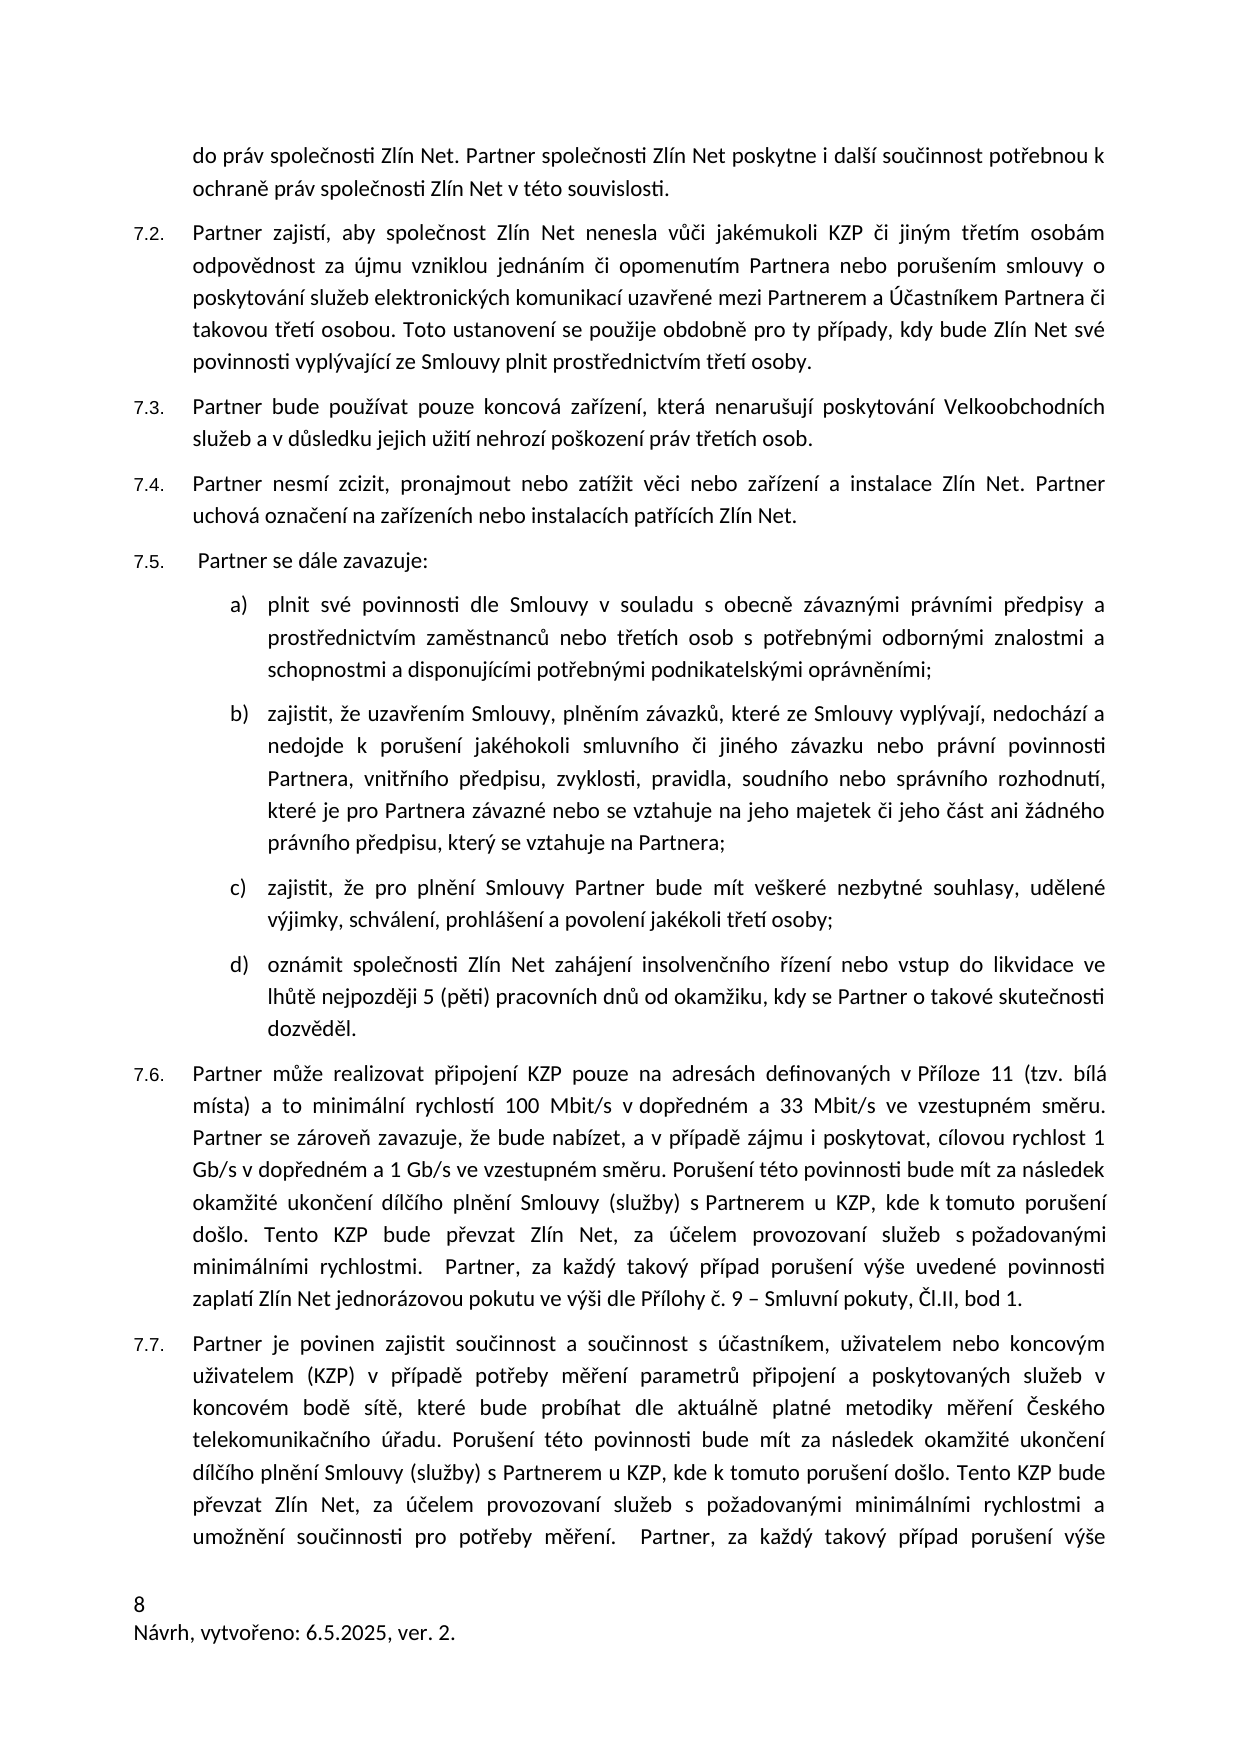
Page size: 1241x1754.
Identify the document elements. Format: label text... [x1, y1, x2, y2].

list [133, 1329, 1107, 1550]
list plnit své povinnosti dle Smlouvy v souladu s obecně závaznými právními předpisy a prostřednictvím zaměstnanců nebo třetích osob s potřebnými odbornými znalostmi a schopnostmi a disponujícími potřebnými podnikatelskými oprávněními; [230, 590, 1107, 683]
list Partner nesmí zcizit, pronajmout nebo zatížit věci nebo zařízení a instalace Zlín Net. Partner uchová označení na zařízeních nebo instalacích patřících Zlín Net. [133, 469, 1107, 529]
list Partner zajistí, aby společnost Zlín Net nenesla vůči jakémukoli KZP či jiným třetím osobám odpovědnost za újmu vzniklou jednáním či opomenutím Partnera nebo porušením smlouvy o poskytování služeb elektronických komunikací uzavřené mezi Partnerem a Účastníkem Partnera či takovou třetí osobou. Toto ustanovení se použije obdobně pro ty případy, kdy bude Zlín Net své povinnosti vyplývající ze Smlouvy plnit prostřednictvím třetí osoby. [133, 218, 1107, 375]
list zajistit, že uzavřením Smlouvy, plněním závazků, které ze Smlouvy vyplývají, nedochází a nedojde k porušení jakéhokoli smluvního či jiného závazku nebo právní povinnosti Partnera, vnitřního předpisu, zvyklosti, pravidla, soudního nebo správního rozhodnutí, které je pro Partnera závazné nebo se vztahuje na jeho majetek či jeho část ani žádného právního předpisu, který se vztahuje na Partnera; [230, 699, 1107, 856]
list Partner se dále zavazuje: [133, 546, 1107, 574]
list oznámit společnosti Zlín Net zahájení insolvenčního řízení nebo vstup do likvidace ve lhůtě nejpozději 5 (pěti) pracovních dnů od okamžiku, kdy se Partner o takové skutečnosti dozvěděl. [230, 950, 1107, 1042]
list Partner může realizovat připojení KZP pouze na adresách definovaných v Příloze 11 (tzv. bílá místa) a to minimální rychlostí 100 Mbit/s v dopředném a 33 Mbit/s ve vzestupném směru. Partner se zároveň zavazuje, že bude nabízet, a v případě zájmu i poskytovat, cílovou rychlost 1 Gb/s v dopředném a 1 Gb/s ve vzestupném směru. Porušení této povinnosti bude mít za následek okamžité ukončení dílčího plnění Smlouvy (služby) s Partnerem u KZP, kde k tomuto porušení došlo. Tento KZP bude převzat Zlín Net, za účelem provozovaní služeb s požadovanými minimálními rychlostmi. Partner, za každý takový případ porušení výše uvedené povinnosti zaplatí Zlín Net jednorázovou pokutu ve výši dle Přílohy č. 9 – Smluvní pokuty, Čl.II, bod 1. [133, 1059, 1107, 1312]
list zajistit, že pro plnění Smlouvy Partner bude mít veškeré nezbytné souhlasy, udělené výjimky, schválení, prohlášení a povolení jakékoli třetí osoby; [230, 873, 1107, 933]
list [133, 142, 1107, 202]
list Partner bude používat pouze koncová zařízení, která nenarušují poskytování Velkoobchodních služeb a v důsledku jejich užití nehrozí poškození práv třetích osob. [133, 392, 1107, 452]
